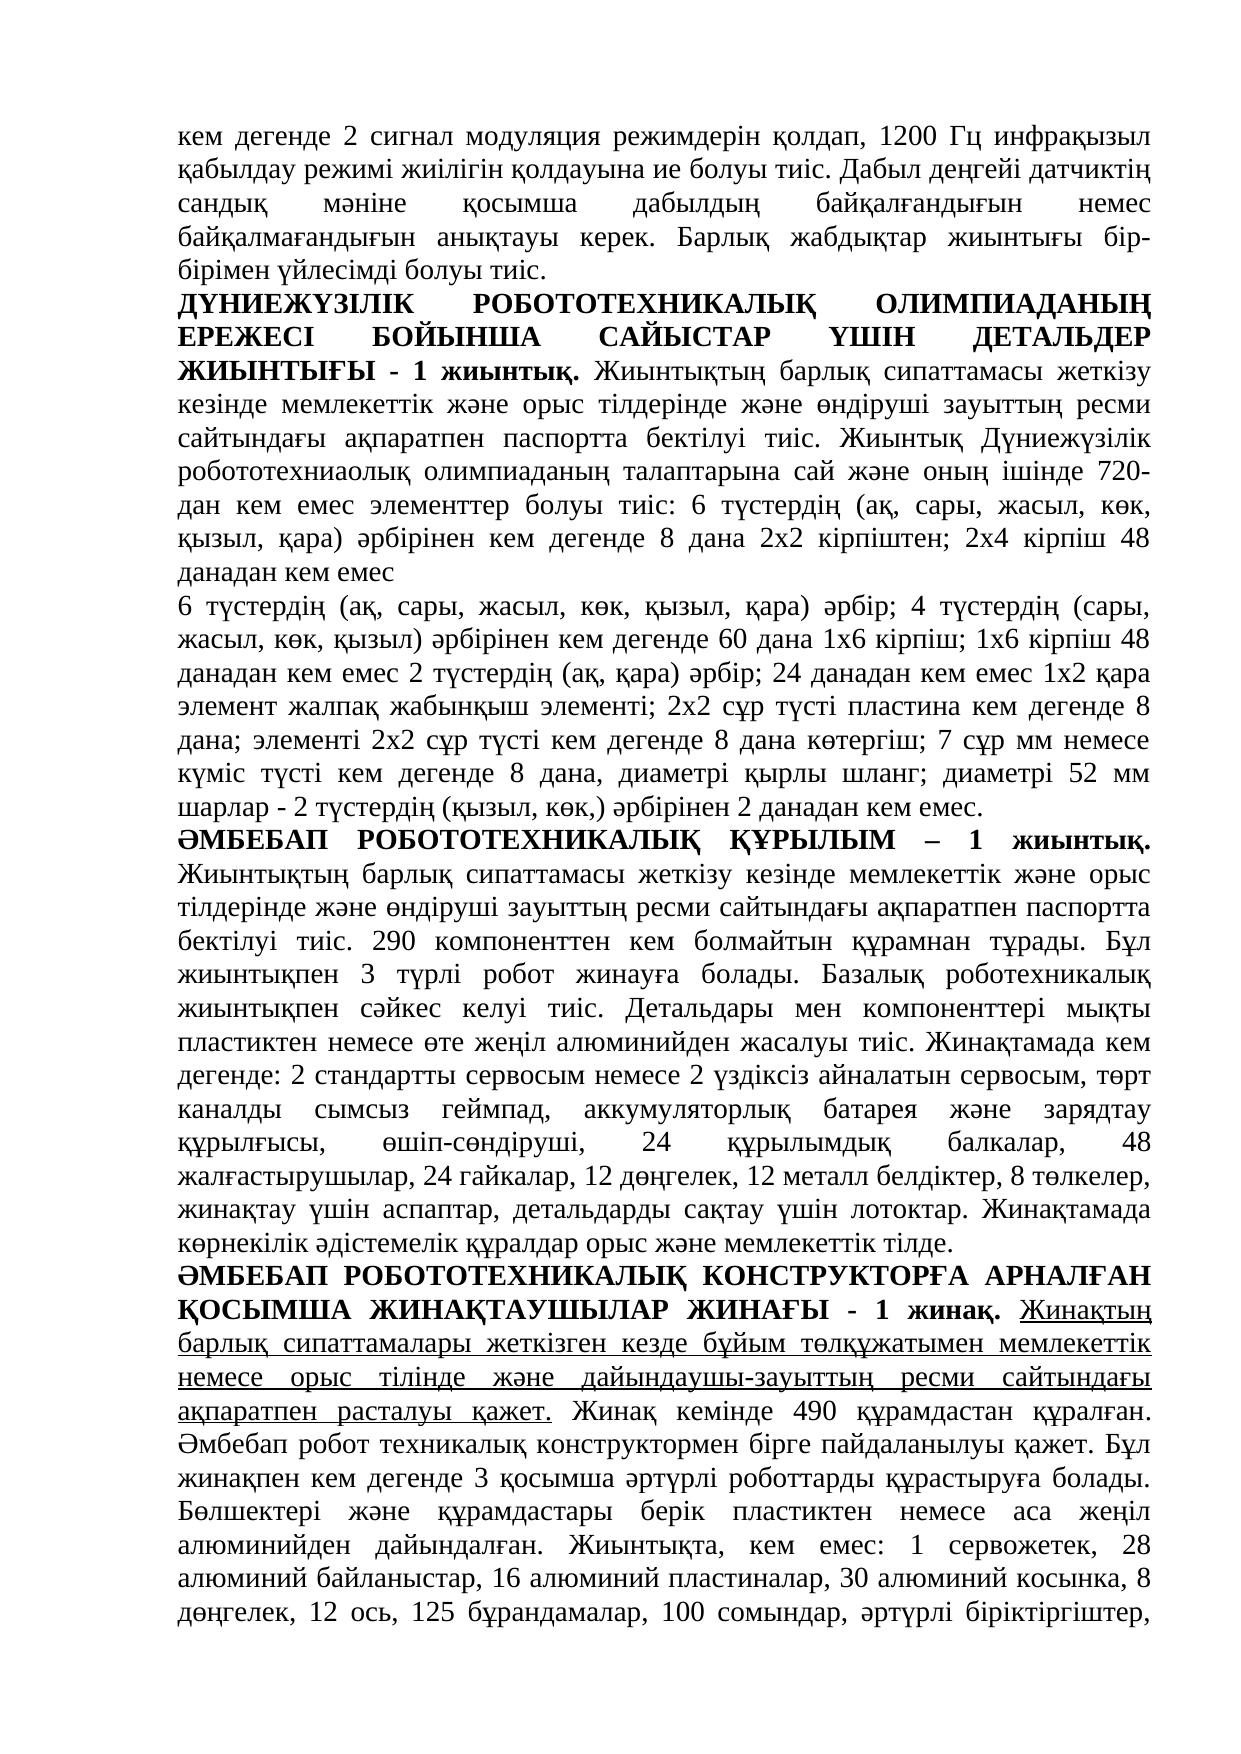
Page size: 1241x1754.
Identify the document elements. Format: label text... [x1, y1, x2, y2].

text ДҮНИЕЖҮЗІЛІК РОБОТОТЕХНИКАЛЫҚ ОЛИМПИАДАНЫҢ ЕРЕЖЕСІ БОЙЫНША САЙЫСТАР ҮШІН ДЕТАЛЬДЕР ЖИЫНТЫҒЫ - 1 жиынтық. Жиынтықтың барлық сипаттамасы жеткізу кезінде мемлекеттік және орыс тілдерінде және өндіруші зауыттың ресми сайтындағы ақпаратпен паспортта бектілуі тиіс. Жиынтық Дүниежүзілік робототехниаолық олимпиаданың талаптарына сай және оның ішінде 720-дан кем емес элементтер болуы тиіс: 6 түстердің (ақ, сары, жасыл, көк, қызыл, қара) әрбірінен кем дегенде 8 дана 2x2 кірпіштен; 2x4 кірпіш 48 данадан кем емес [177, 286, 1152, 588]
text ӘМБЕБАП РОБОТОТЕХНИКАЛЫҚ ҚҰРЫЛЫМ – 1 жиынтық. Жиынтықтың барлық сипаттамасы жеткізу кезінде мемлекеттік және орыс тілдерінде және өндіруші зауыттың ресми сайтындағы ақпаратпен паспортта бектілуі тиіс. 290 компоненттен кем болмайтын құрамнан тұрады. Бұл жиынтықпен 3 түрлі робот жинауға болады. Базалық роботехникалық жиынтықпен сәйкес келуі тиіс. Детальдары мен компоненттері мықты пластиктен немесе өте жеңіл алюминийден жасалуы тиіс. Жинақтамада кем дегенде: 2 стандартты сервосым немесе 2 үздіксіз айналатын сервосым, төрт каналды сымсыз геймпад, аккумуляторлық батарея және зарядтау құрылғысы, өшіп-сөндіруші, 24 құрылымдық балкалар, 48 жалғастырушылар, 24 гайкалар, 12 дөңгелек, 12 металл белдіктер, 8 төлкелер, жинақтау үшін аспаптар, детальдарды сақтау үшін лотоктар. Жинақтамада көрнекілік әдістемелік құралдар орыс және мемлекеттік тілде. [177, 822, 1152, 1258]
text 6 түстердің (ақ, сары, жасыл, көк, қызыл, қара) әрбір; 4 түстердің (сары, жасыл, көк, қызыл) әрбірінен кем дегенде 60 дана 1x6 кірпіш; 1x6 кірпіш 48 данадан кем емес 2 түстердің (ақ, қара) әрбір; 24 данадан кем емес 1x2 қара элемент жалпақ жабынқыш элементі; 2x2 сұр түсті пластина кем дегенде 8 дана; элементі 2x2 сұр түсті кем дегенде 8 дана көтергіш; 7 сұр мм немесе күміс түсті кем дегенде 8 дана, диаметрі қырлы шланг; диаметрі 52 мм шарлар - 2 түстердің (қызыл, көк,) әрбірінен 2 данадан кем емес. [177, 588, 1152, 822]
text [177, 118, 1152, 286]
